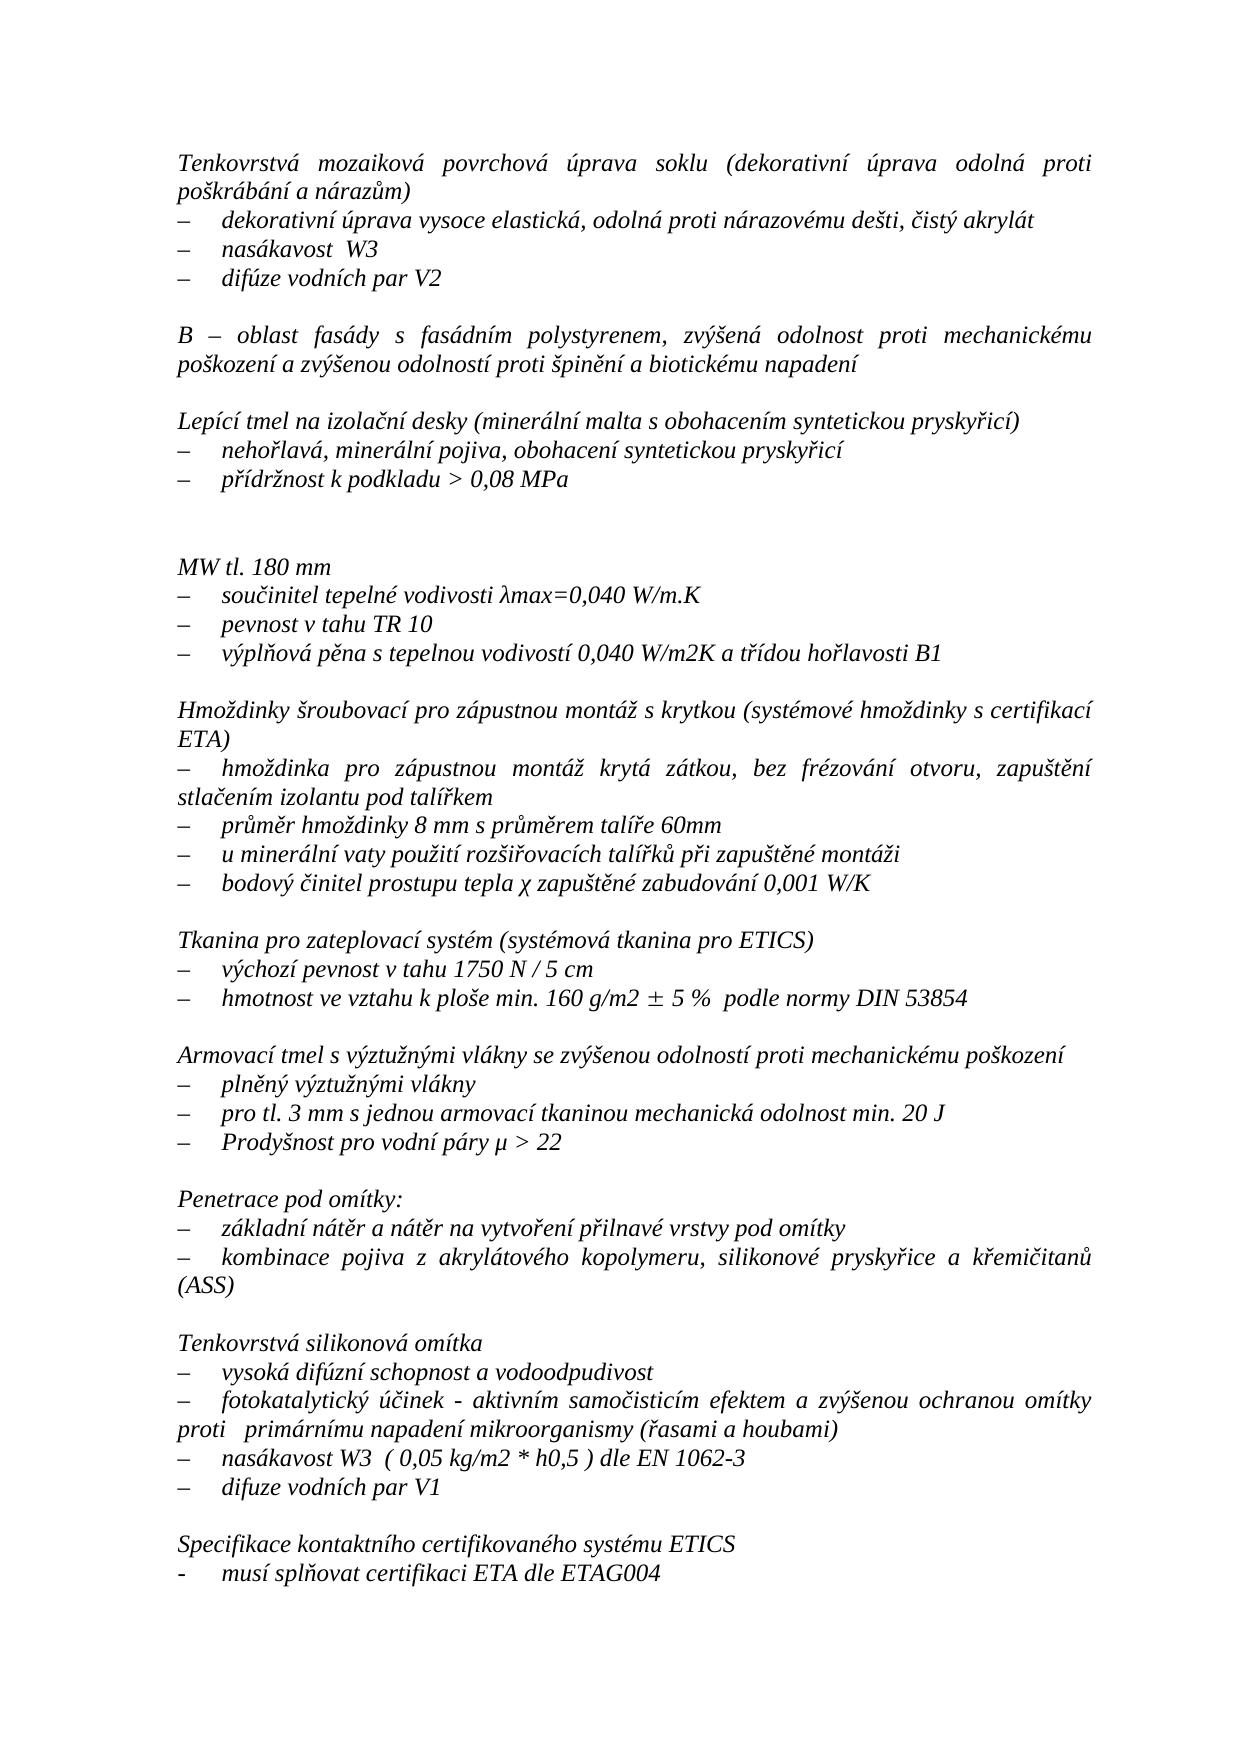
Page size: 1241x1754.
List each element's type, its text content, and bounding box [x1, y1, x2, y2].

text – nasákavost W3 ( 0,05 kg/m2 * h0,5 ) dle EN 1062-3 [177, 1443, 1093, 1472]
text – fotokatalytický účinek - aktivním samočisticím efektem a zvýšenou ochranou omítky proti primárnímu napadení mikroorganismy (řasami a houbami) [177, 1386, 1093, 1443]
text – součinitel tepelné vodivosti λmax=0,040 W/m.K [177, 581, 1093, 609]
text – dekorativní úprava vysoce elastická, odolná proti nárazovému dešti, čistý akrylát [177, 205, 1093, 234]
text – nasákavost W3 [177, 234, 1093, 263]
text MW tl. 180 mm [177, 552, 1093, 581]
text Penetrace pod omítky: [177, 1184, 1093, 1213]
text – výchozí pevnost v tahu 1750 N / 5 cm [177, 954, 1093, 983]
text Hmoždinky šroubovací pro zápustnou montáž s krytkou (systémové hmoždinky s certifikací ETA) [177, 696, 1093, 753]
text – nehořlavá, minerální pojiva, obohacení syntetickou pryskyřicí [177, 435, 1093, 464]
text – vysoká difúzní schopnost a vodoodpudivost [177, 1357, 1093, 1386]
text – kombinace pojiva z akrylátového kopolymeru, silikonové pryskyřice a křemičitanů (ASS) [177, 1242, 1093, 1299]
text – pevnost v tahu TR 10 [177, 609, 1093, 638]
text – základní nátěr a nátěr na vytvoření přilnavé vrstvy pod omítky [177, 1213, 1093, 1242]
text – přídržnost k podkladu > 0,08 MPa [177, 464, 1093, 493]
text – difúze vodních par V2 [177, 263, 1093, 291]
text Tenkovrstvá silikonová omítka [177, 1328, 1093, 1357]
text – plněný výztužnými vlákny [177, 1069, 1093, 1098]
text – u minerální vaty použití rozšiřovacích talířků při zapuštěné montáži [177, 839, 1093, 868]
text Specifikace kontaktního certifikovaného systému ETICS [177, 1529, 1093, 1558]
text – difuze vodních par V1 [177, 1472, 1093, 1501]
text - musí splňovat certifikaci ETA dle ETAG004 [177, 1558, 1093, 1587]
text Armovací tmel s výztužnými vlákny se zvýšenou odolností proti mechanickému poškození [177, 1041, 1093, 1069]
text – výplňová pěna s tepelnou vodivostí 0,040 W/m2K a třídou hořlavosti B1 [177, 638, 1093, 667]
text Lepící tmel na izolační desky (minerální malta s obohacením syntetickou pryskyřicí) [177, 406, 1093, 435]
text – pro tl. 3 mm s jednou armovací tkaninou mechanická odolnost min. 20 J [177, 1098, 1093, 1127]
text – bodový činitel prostupu tepla χ zapuštěné zabudování 0,001 W/K [177, 868, 1093, 897]
text – hmotnost ve vztahu k ploše min. 160 g/m2 5 % podle normy DIN 53854 [177, 983, 1093, 1012]
text Tkanina pro zateplovací systém (systémová tkanina pro ETICS) [177, 926, 1093, 954]
text – hmoždinka pro zápustnou montáž krytá zátkou, bez frézování otvoru, zapuštění stlačením izolantu pod talířkem [177, 753, 1093, 811]
text Tenkovrstvá mozaiková povrchová úprava soklu (dekorativní úprava odolná proti poškrábání a nárazům) [177, 148, 1093, 205]
text – průměr hmoždinky 8 mm s průměrem talíře 60mm [177, 811, 1093, 839]
text B – oblast fasády s fasádním polystyrenem, zvýšená odolnost proti mechanickému poškození a zvýšenou odolností proti špinění a biotickému napadení [177, 320, 1093, 378]
text – Prodyšnost pro vodní páry μ > 22 [177, 1127, 1093, 1156]
